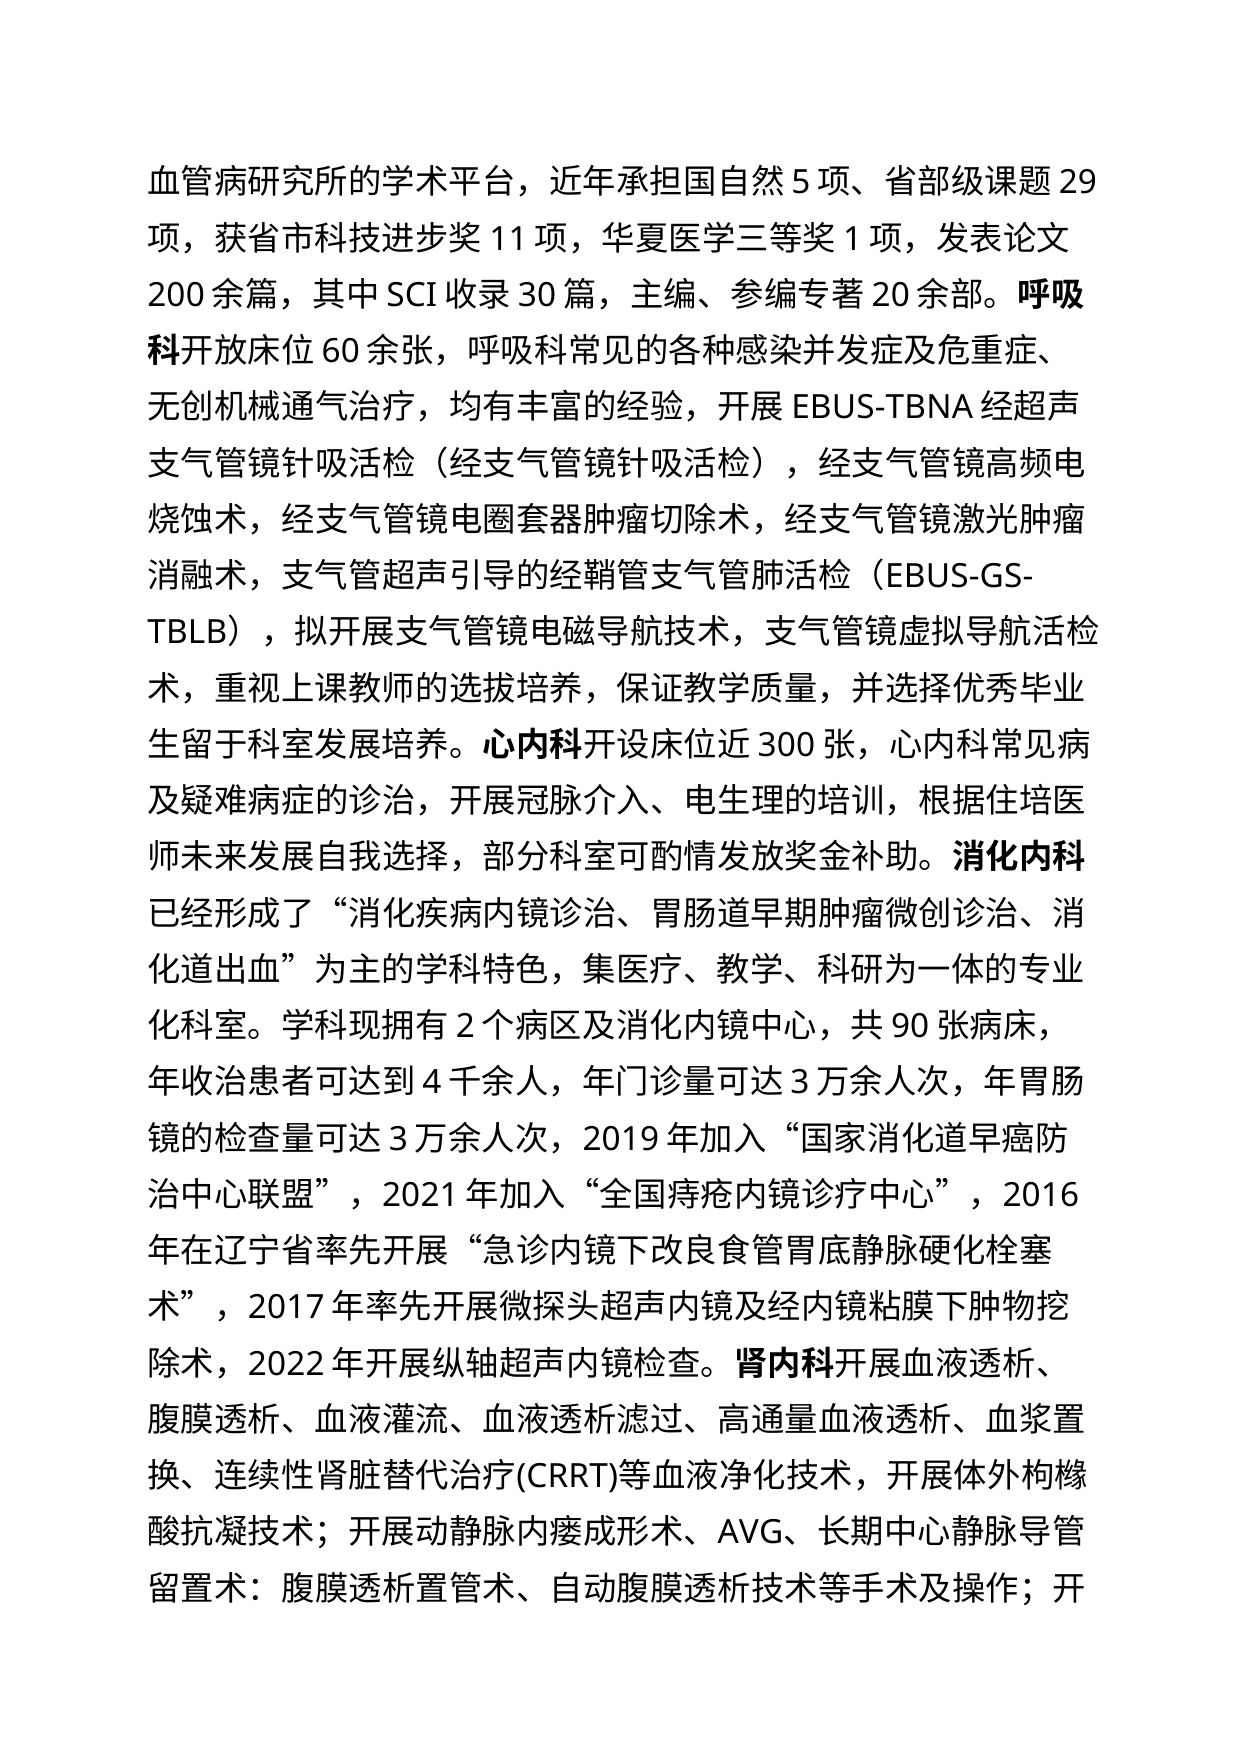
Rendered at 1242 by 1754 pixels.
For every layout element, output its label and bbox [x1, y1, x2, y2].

text [147, 149, 1099, 1611]
